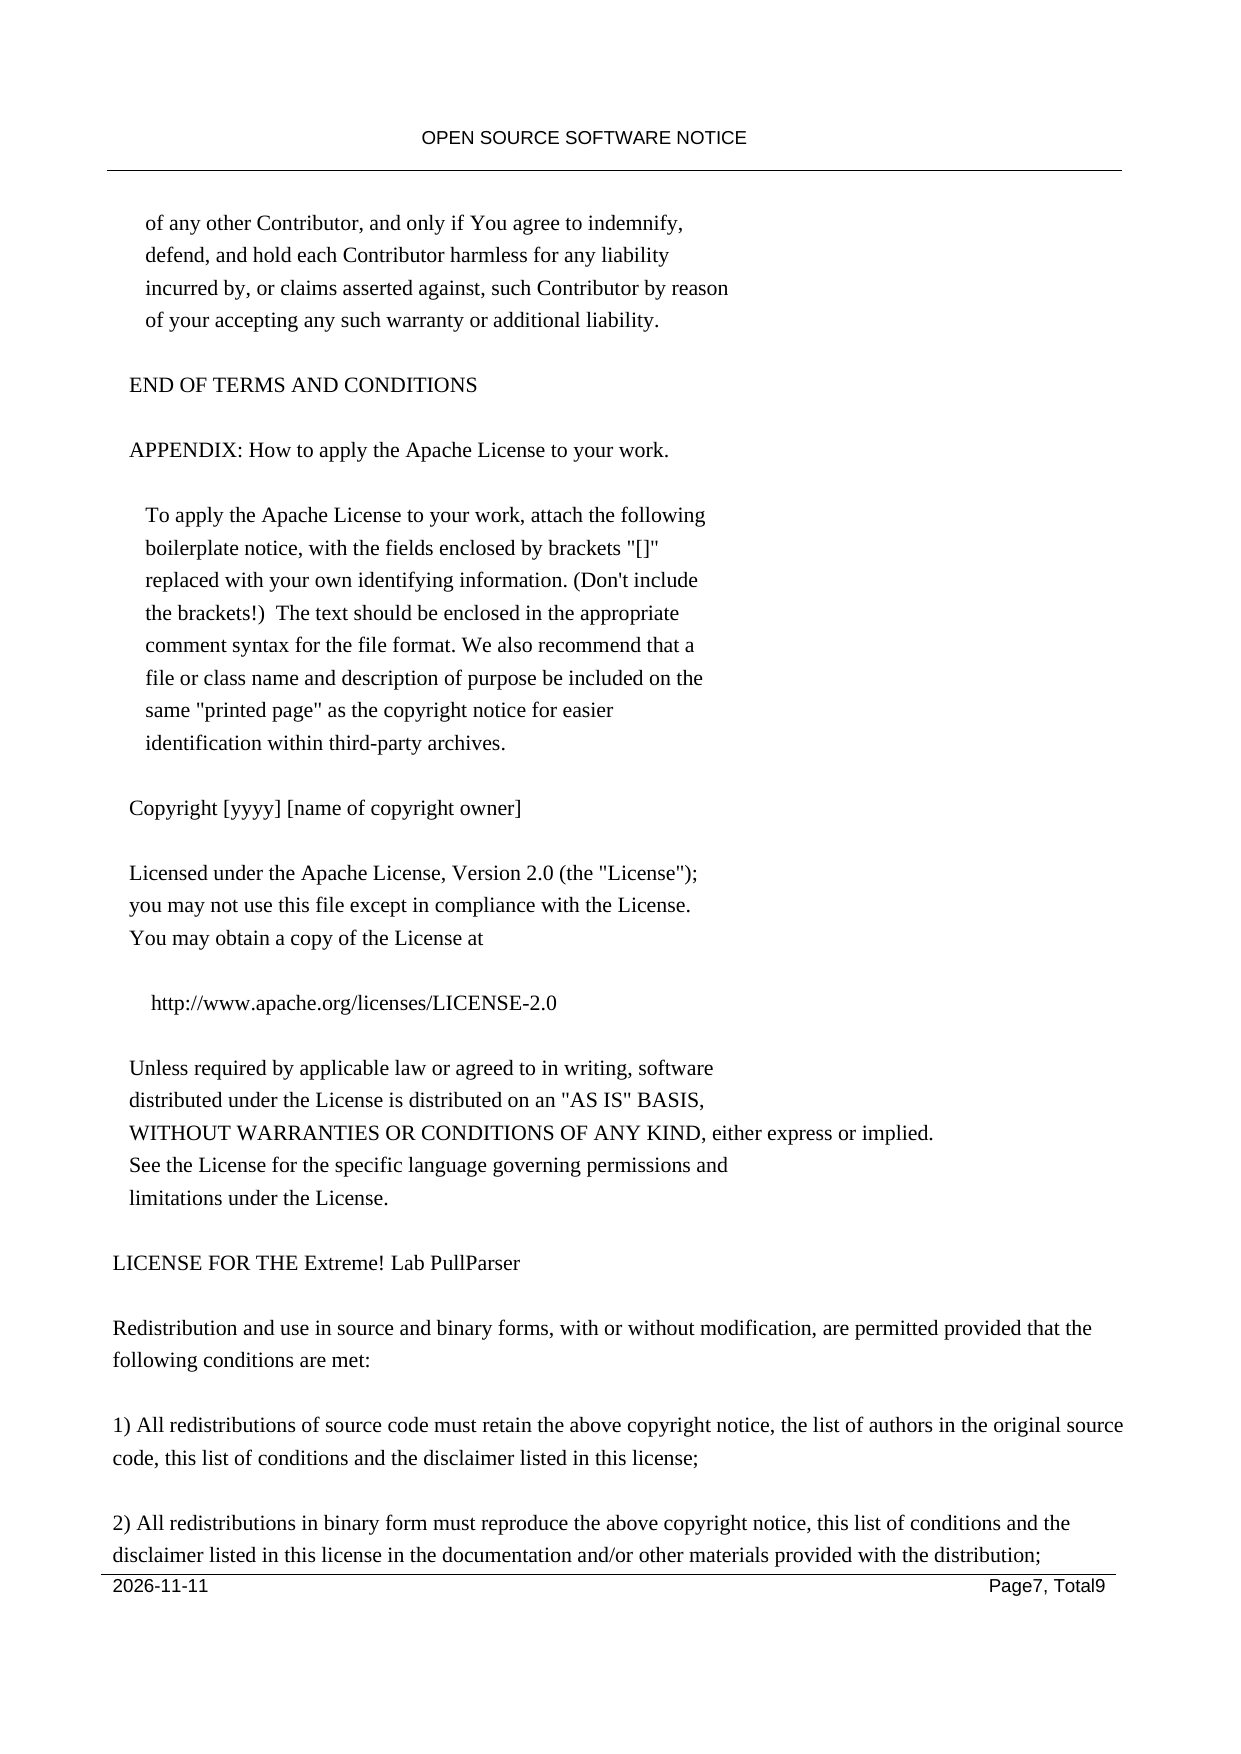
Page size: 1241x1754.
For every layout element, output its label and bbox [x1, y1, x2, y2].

text [112, 206, 1128, 1571]
